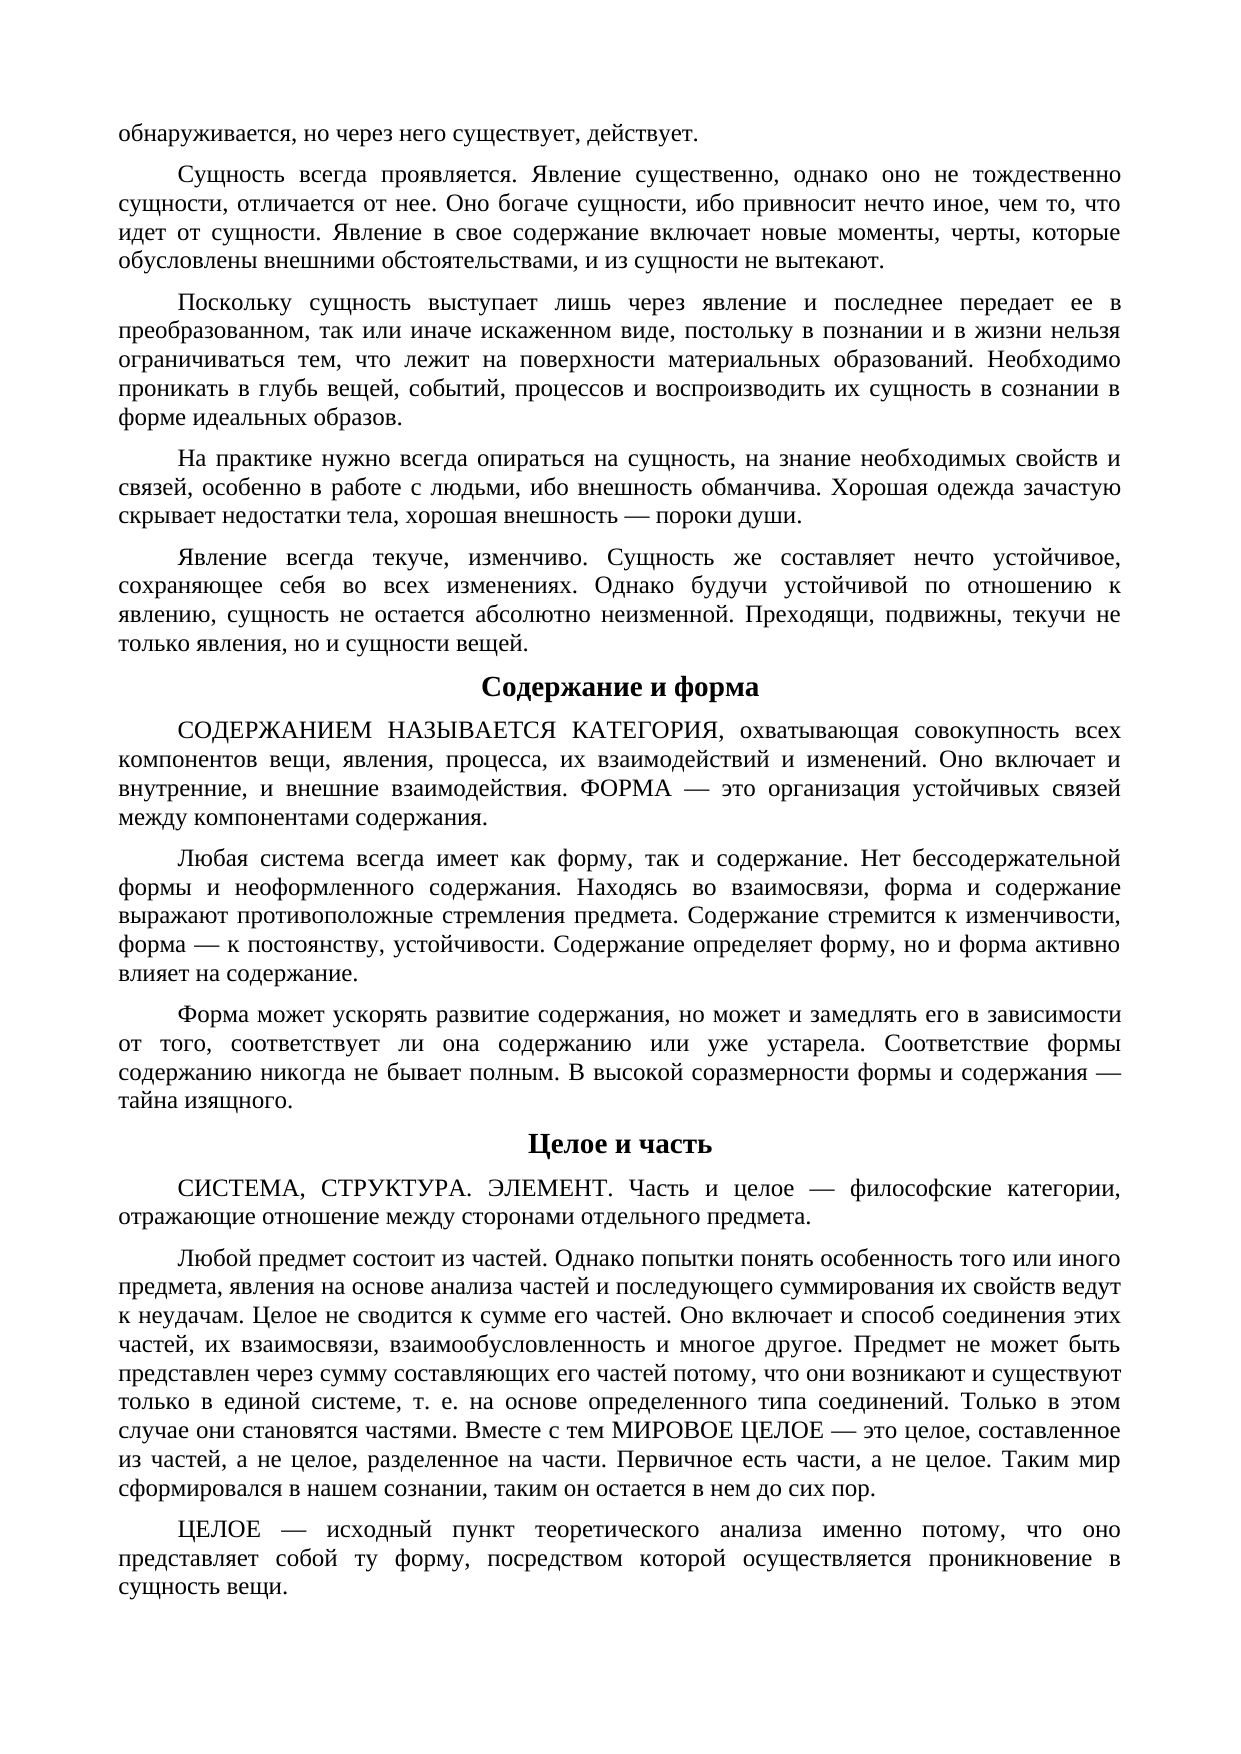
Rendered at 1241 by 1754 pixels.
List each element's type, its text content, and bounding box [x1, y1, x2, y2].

text Форма может ускорять развитие содержания, но может и замедлять его в зависимости от того, соответствует ли она содержанию или уже устарела. Соответствие формы содержанию никогда не бывает полным. В высокой соразмерности формы и содержания — тайна изящного. [118, 999, 1122, 1114]
text Любой предмет состоит из частей. Однако попытки понять особенность того или иного предмета, явления на основе анализа частей и последующего суммирования их свойств ведут к неудачам. Целое не сводится к сумме его частей. Оно включает и способ соединения этих частей, их взаимосвязи, взаимообусловленность и многое другое. Предмет не может быть представлен через сумму составляющих его частей потому, что они возникают и существуют только в единой системе, т. е. на основе определенного типа соединений. Только в этом случае они становятся частями. Вместе с тем МИРОВОЕ ЦЕЛОЕ — это целое, составленное из частей, а не целое, разделенное на части. Первичное есть части, а не целое. Таким мир сформировался в нашем сознании, таким он остается в нем до сих пор. [118, 1243, 1122, 1501]
text На практике нужно всегда опираться на сущность, на знание необходимых свойств и связей, особенно в работе с людьми, ибо внешность обманчива. Хорошая одежда зачастую скрывает недостатки тела, хорошая внешность — пороки души. [118, 443, 1122, 529]
text СИСТЕМА, СТРУКТУРА. ЭЛЕМЕНТ. Часть и целое — философские категории, отражающие отношение между сторонами отдельного предмета. [118, 1173, 1122, 1230]
text Целое и часть [118, 1127, 1122, 1160]
text Явление всегда текуче, изменчиво. Сущность же составляет нечто устойчивое, сохраняющее себя во всех изменениях. Однако будучи устойчивой по отношению к явлению, сущность не остается абсолютно неизменной. Преходящи, подвижны, текучи не только явления, но и сущности вещей. [118, 542, 1122, 657]
text Любая система всегда имеет как форму, так и содержание. Нет бессодержательной формы и неоформленного содержания. Находясь во взаимосвязи, форма и содержание выражают противоположные стремления предмета. Содержание стремится к изменчивости, форма — к постоянству, устойчивости. Содержание определяет форму, но и форма активно влияет на содержание. [118, 843, 1122, 987]
text СОДЕРЖАНИЕМ НАЗЫВАЕТСЯ КАТЕГОРИЯ, охватывающая совокупность всех компонентов вещи, явления, процесса, их взаимодействий и изменений. Оно включает и внутренние, и внешние взаимодействия. ФОРМА — это организация устойчивых связей между компонентами содержания. [118, 715, 1122, 830]
text Сущность всегда проявляется. Явление существенно, однако оно не тождественно сущности, отличается от нее. Оно богаче сущности, ибо привносит нечто иное, чем то, что идет от сущности. Явление в свое содержание включает новые моменты, черты, которые обусловлены внешними обстоятельствами, и из сущности не вытекают. [118, 159, 1122, 274]
text Поскольку сущность выступает лишь через явление и последнее передает ее в преобразованном, так или иначе искаженном виде, постольку в познании и в жизни нельзя ограничиваться тем, что лежит на поверхности материальных образований. Необходимо проникать в глубь вещей, событий, процессов и воспроизводить их сущность в сознании в форме идеальных образов. [118, 287, 1122, 431]
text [118, 118, 1122, 147]
text ЦЕЛОЕ — исходный пункт теоретического анализа именно потому, что оно представляет собой ту форму, посредством которой осуществляется проникновение в сущность вещи. [118, 1514, 1122, 1600]
text Содержание и форма [118, 669, 1122, 703]
